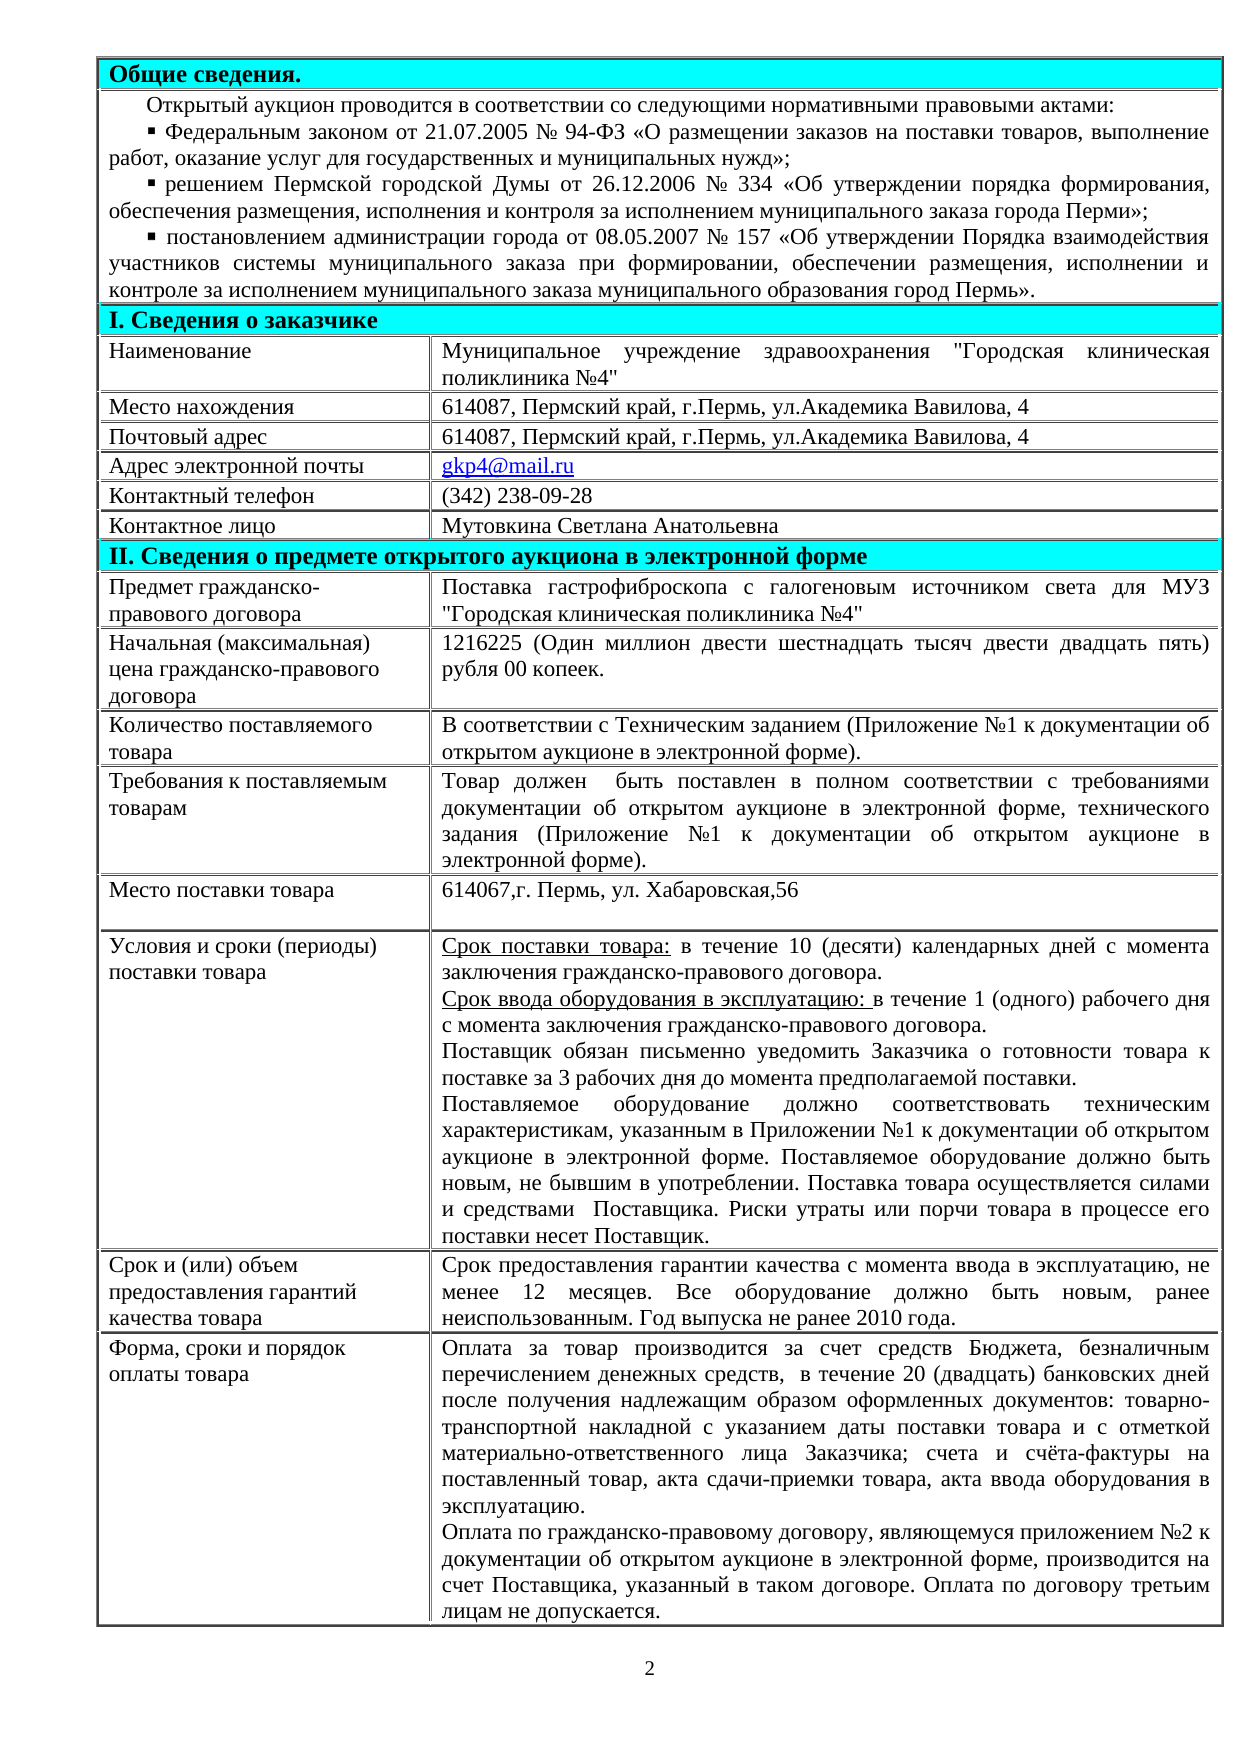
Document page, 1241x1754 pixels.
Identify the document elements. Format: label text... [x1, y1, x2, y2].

table_cell II. Сведения о предмете открытого аукциона в электронной форме [99, 538, 1221, 570]
table_cell Мутовкина Светлана Анатольевна [432, 509, 1222, 538]
table_cell 614067,г. Пермь, ул. Хабаровская,56 [432, 873, 1221, 929]
table_cell Срок и (или) объем предоставления гарантий качества товара [97, 1248, 430, 1331]
table_cell Контактное лицо [97, 509, 429, 538]
table_cell Предмет гражданско-правового договора [99, 570, 429, 626]
table_cell Форма, сроки и порядок оплаты товара [97, 1331, 430, 1624]
table_cell 1216225 (Один миллион двести шестнадцать тысяч двести двадцать пять) рубля 00 копеек. [432, 626, 1221, 708]
table_cell 614087, Пермский край, г.Пермь, ул.Академика Вавилова, 4 [432, 390, 1221, 420]
table_cell В соответствии с Техническим заданием (Приложение №1 к документации об открытом аукционе в электронной форме). [430, 708, 1222, 764]
table_cell gkp4@mail.ru [430, 449, 1222, 479]
table_cell Контактный телефон [99, 479, 429, 508]
table_cell Адрес электронной почты [97, 449, 430, 479]
table_cell Количество поставляемого товара [97, 708, 430, 764]
table_cell Товар должен быть поставлен в полном соответствии с требованиями документации об открытом аукционе в электронной форме, технического задания (Приложение №1 к документации об открытом аукционе в электронной форме). [432, 764, 1221, 873]
table_cell Начальная (максимальная) цена гражданско-правового договора [99, 626, 429, 708]
table_cell Место поставки товара [99, 873, 429, 929]
table_cell Открытый аукцион проводится в соответствии со следующими нормативными правовыми актами: Федеральным законом от 21.07.2005 № 94-ФЗ «О размещении заказов на поставки товаров, выполнение работ, оказание услуг для государственных и муниципальных нужд»; решением Пермской городской Думы от 26.12.2006 № 334 «Об утверждении порядка формирования, обеспечения размещения, исполнения и контроля за исполнением муниципального заказа города Перми»; постановлением администрации города от 08.05.2007 № 157 «Об утверждении Порядка взаимодействия участников системы муниципального заказа при формировании, обеспечении размещения, исполнении и контроле за исполнением муниципального заказа муниципального образования город Пермь». [99, 88, 1221, 302]
table_cell Почтовый адрес [99, 420, 429, 449]
table_header Общие сведения. [99, 60, 1221, 88]
table_cell Условия и сроки (периоды) поставки товара [99, 929, 429, 1248]
table_cell Место нахождения [99, 390, 429, 420]
table_cell Муниципальное учреждение здравоохранения "Городская клиническая поликлиника №4" [432, 334, 1221, 390]
table_cell Срок предоставления гарантии качества с момента ввода в эксплуатацию, не менее 12 месяцев. Все оборудование должно быть новым, ранее неиспользованным. Год выпуска не ранее 2010 года. [430, 1248, 1222, 1331]
table_cell Поставка гастрофиброскопа с галогеновым источником света для МУЗ "Городская клиническая поликлиника №4" [432, 570, 1221, 626]
table_cell Оплата за товар производится за счет средств Бюджета, безналичным перечислением денежных средств, в течение 20 (двадцать) банковских дней после получения надлежащим образом оформленных документов: товарно-транспортной накладной с указанием даты поставки товара и с отметкой материально-ответственного лица Заказчика; счета и счёта-фактуры на поставленный товар, акта сдачи-приемки товара, акта ввода оборудования в эксплуатацию. Оплата по гражданско-правовому договору, являющемуся приложением №2 к документации об открытом аукционе в электронной форме, производится на счет Поставщика, указанный в таком договоре. Оплата по договору третьим лицам не допускается. [430, 1331, 1222, 1624]
table_cell Сведения о заказчике [99, 302, 1221, 334]
table_cell Требования к поставляемым товарам [99, 764, 429, 873]
table_cell (342) 238-09-28 [432, 479, 1221, 508]
table_cell Срок поставки товара: в течение 10 (десяти) календарных дней с момента заключения гражданско-правового договора. Срок ввода оборудования в эксплуатацию: в течение 1 (одного) рабочего дня с момента заключения гражданско-правового договора. Поставщик обязан письменно уведомить Заказчика о готовности товара к поставке за 3 рабочих дня до момента предполагаемой поставки. Поставляемое оборудование должно соответствовать техническим характеристикам, указанным в Приложении №1 к документации об открытом аукционе в электронной форме. Поставляемое оборудование должно быть новым, не бывшим в употреблении. Поставка товара осуществляется силами и средствами Поставщика. Риски утраты или порчи товара в процессе его поставки несет Поставщик. [432, 929, 1221, 1248]
table_cell Наименование [99, 334, 429, 390]
table_cell 614087, Пермский край, г.Пермь, ул.Академика Вавилова, 4 [432, 420, 1221, 449]
